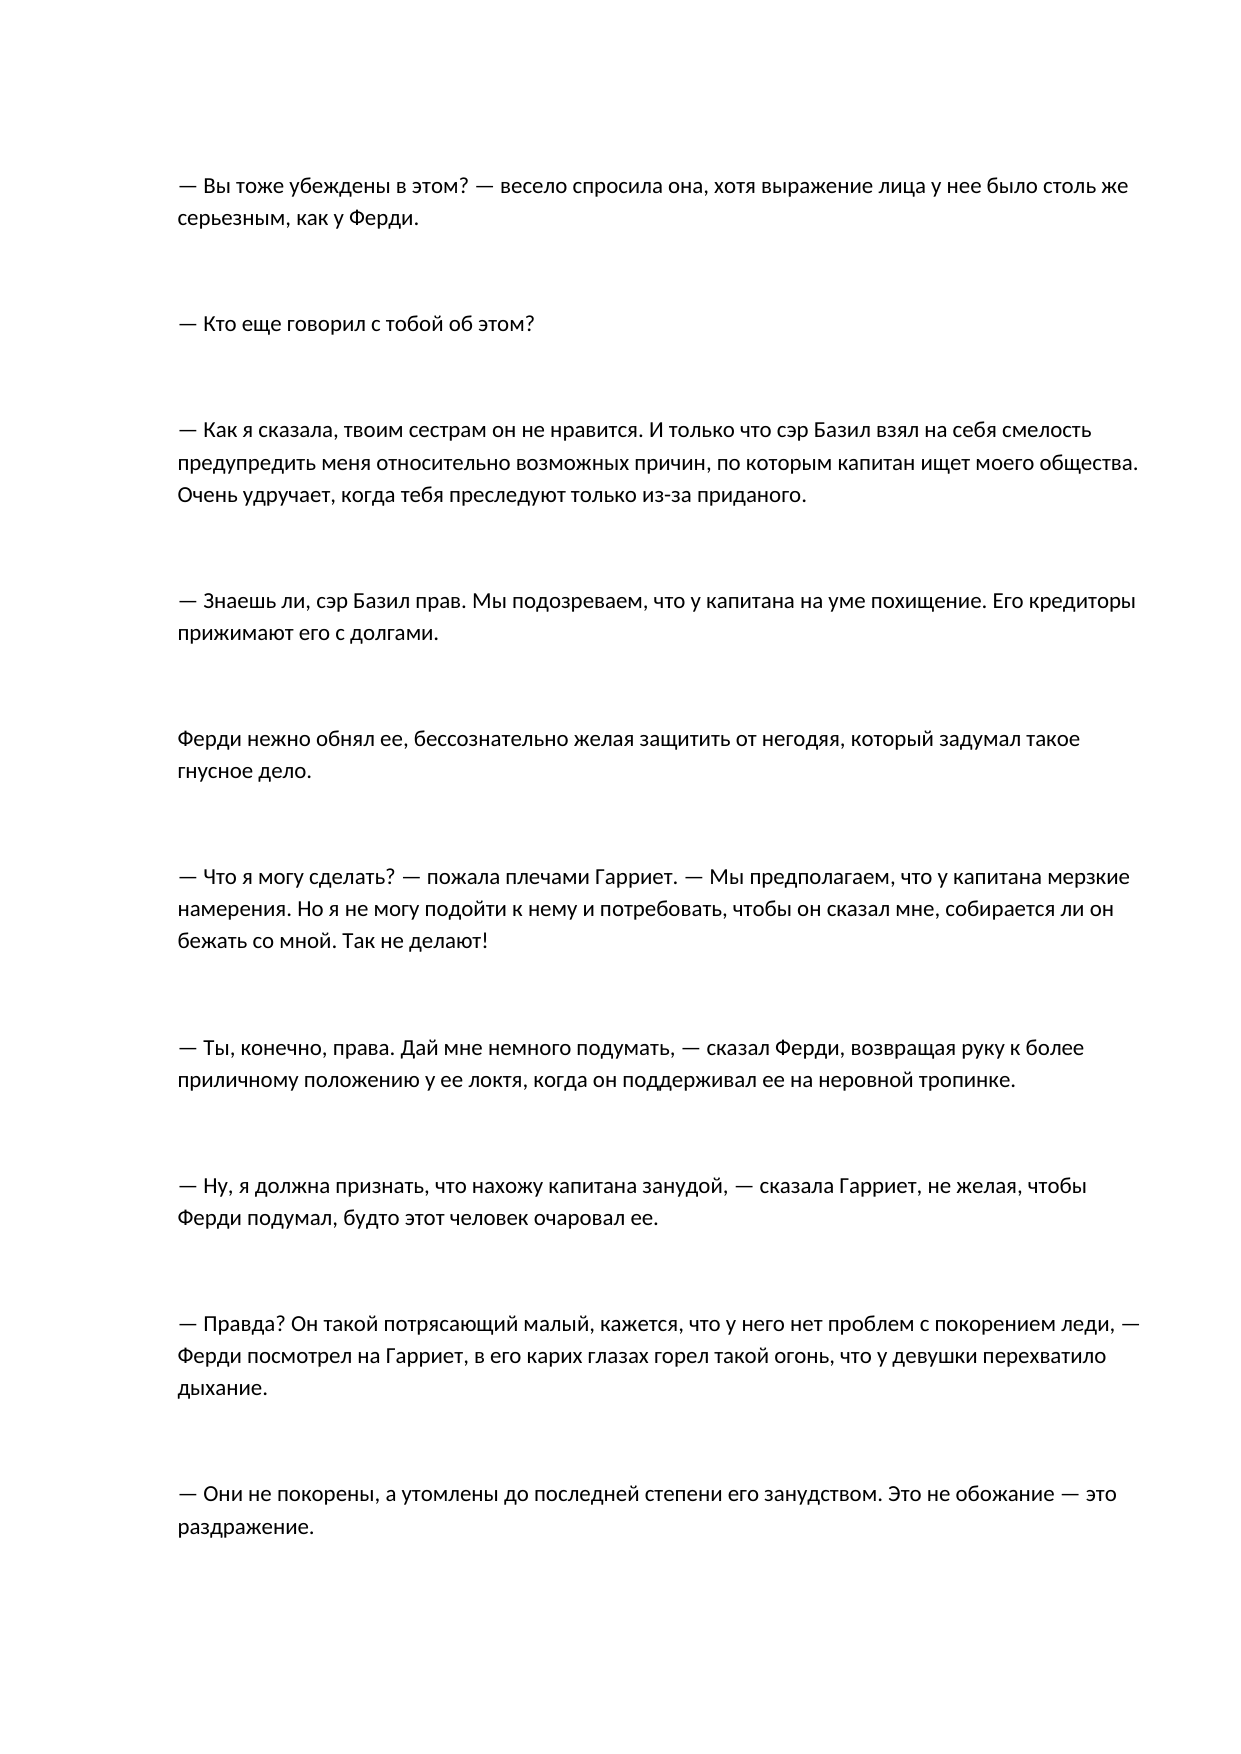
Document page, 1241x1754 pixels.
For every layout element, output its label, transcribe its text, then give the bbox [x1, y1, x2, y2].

text — Ты, конечно, права. Дай мне немного подумать, — сказал Ферди, возвращая руку к более приличному положению у ее локтя, когда он поддерживал ее на неровной тропинке. [177, 1033, 1152, 1093]
text — Кто еще говорил с тобой об этом? [177, 309, 1152, 337]
text — Как я сказала, твоим сестрам он не нравится. И только что сэр Базил взял на себя смелость предупредить меня относительно возможных причин, по которым капитан ищет моего общества. Очень удручает, когда тебя преследуют только из-за приданого. [177, 415, 1152, 508]
text — Знаешь ли, сэр Базил прав. Мы подозреваем, что у капитана на уме похищение. Его кредиторы прижимают его с долгами. [177, 586, 1152, 646]
text — Ну, я должна признать, что нахожу капитана занудой, — сказала Гарриет, не желая, чтобы Ферди подумал, будто этот человек очаровал ее. [177, 1171, 1152, 1231]
text — Что я могу сделать? — пожала плечами Гарриет. — Мы предполагаем, что у капитана мерзкие намерения. Но я не могу подойти к нему и потребовать, чтобы он сказал мне, собирается ли он бежать со мной. Так не делают! [177, 862, 1152, 955]
text — Они не покорены, а утомлены до последней степени его занудством. Это не обожание — это раздражение. [177, 1479, 1152, 1540]
text Ферди нежно обнял ее, бессознательно желая защитить от негодяя, который задумал такое гнусное дело. [177, 724, 1152, 784]
text — Правда? Он такой потрясающий малый, кажется, что у него нет проблем с покорением леди, — Ферди посмотрел на Гарриет, в его карих глазах горел такой огонь, что у девушки перехватило дыхание. [177, 1309, 1152, 1402]
text — Вы тоже убеждены в этом? — весело спросила она, хотя выражение лица у нее было столь же серьезным, как у Ферди. [177, 171, 1152, 231]
